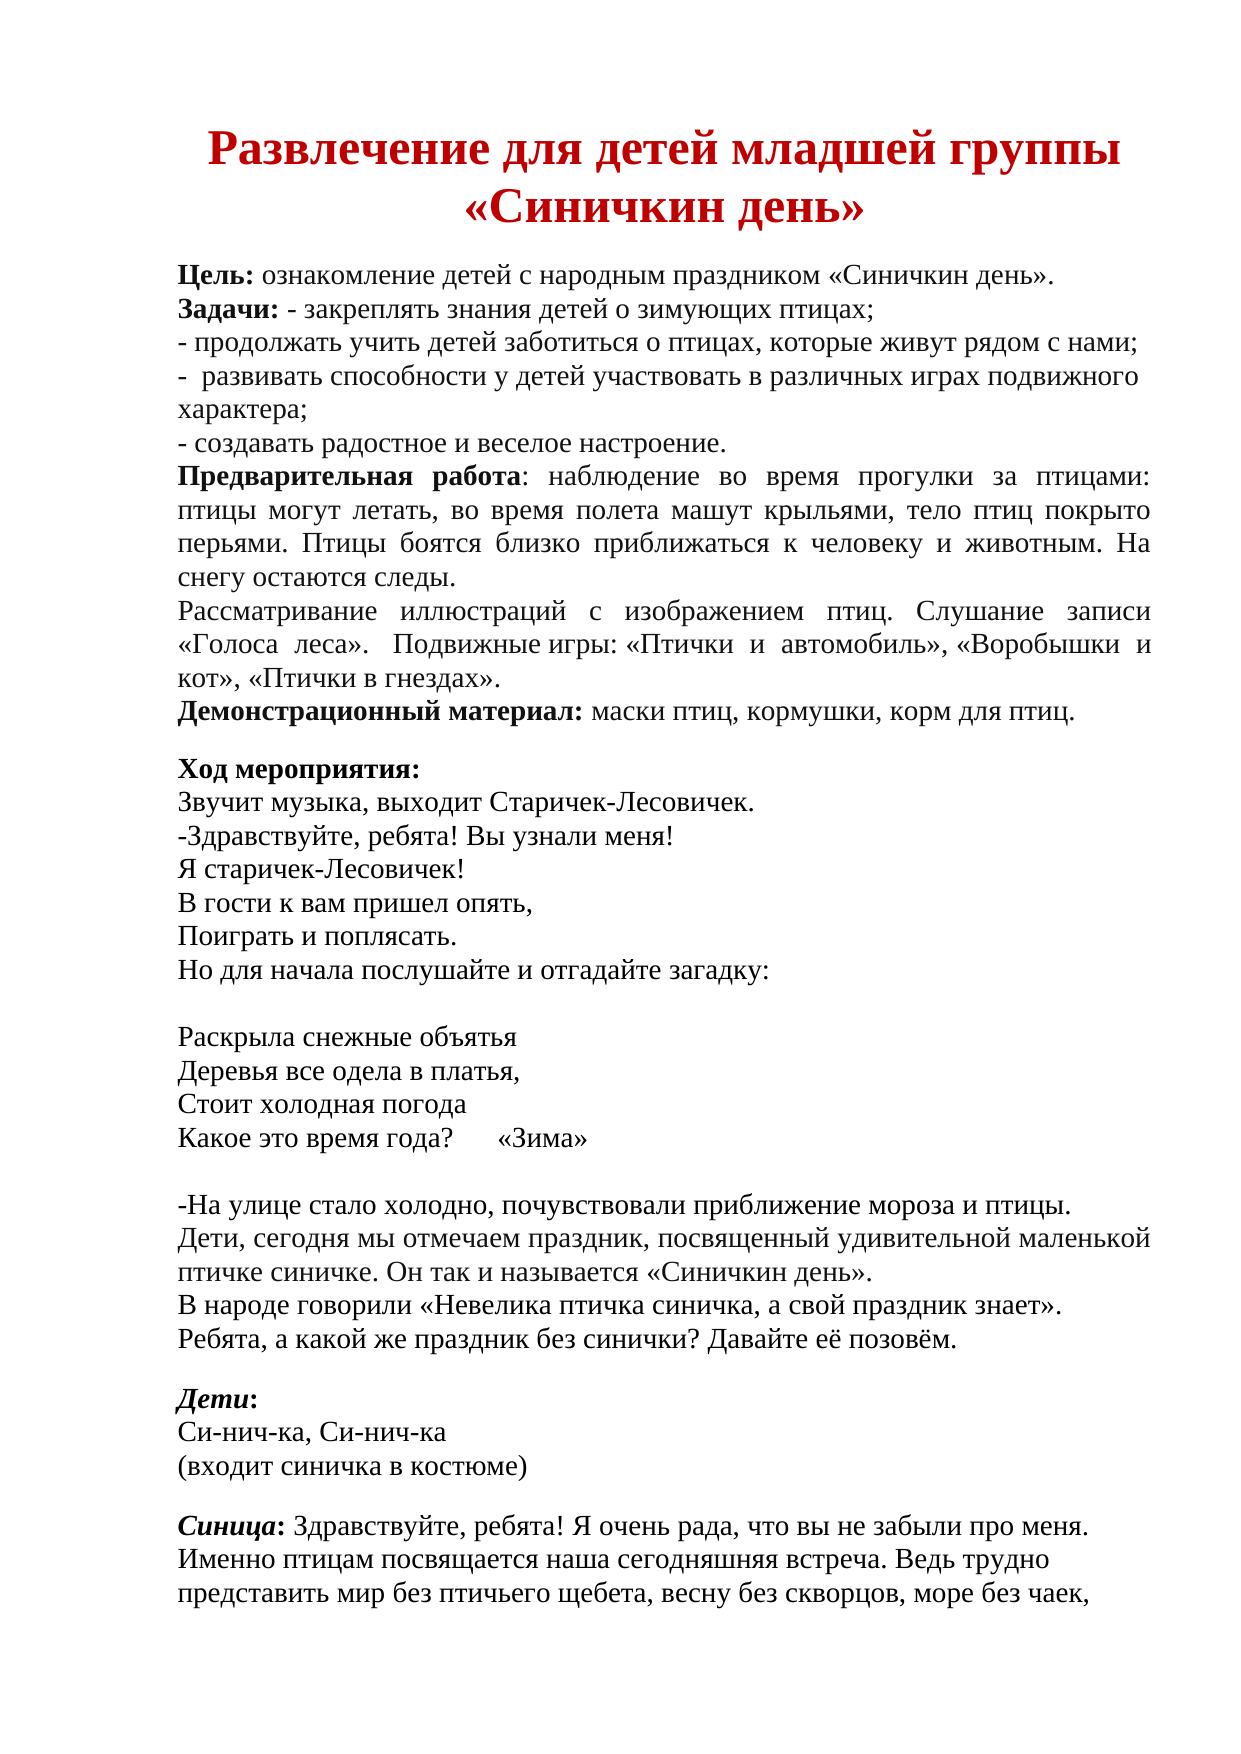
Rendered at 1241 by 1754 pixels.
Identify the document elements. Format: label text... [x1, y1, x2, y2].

text Но для начала послушайте и отгадайте загадку: [177, 952, 1152, 986]
text Деревья все одела в платья, [177, 1053, 1152, 1086]
text Задачи: - закреплять знания детей о зимующих птицах; [177, 291, 1152, 324]
text Я старичек-Лесовичек! [177, 851, 1152, 885]
text Раскрыла снежные объятья [177, 1019, 1152, 1053]
text Дети: [177, 1381, 1152, 1414]
text - создавать радостное и веселое настроение. [177, 425, 1152, 458]
text Поиграть и поплясать. [177, 918, 1152, 952]
text В гости к вам пришел опять, [177, 885, 1152, 918]
text Си-нич-ка, Си-нич-ка [177, 1414, 1152, 1448]
text -Здравствуйте, ребята! Вы узнали меня! [177, 818, 1152, 851]
text Дети, сегодня мы отмечаем праздник, посвященный удивительной маленькой птичке синичке. Он так и называется «Синичкин день». [177, 1220, 1152, 1287]
text - развивать способности у детей участвовать в различных играх подвижного характера; [177, 358, 1152, 425]
text - продолжать учить детей заботиться о птицах, которые живут рядом с нами; [177, 324, 1152, 358]
text Ребята, а какой же праздник без синички? Давайте её позовём. [177, 1321, 1152, 1354]
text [177, 1508, 1152, 1608]
text Предварительная работа: наблюдение во время прогулки за птицами: птицы могут летать, во время полета машут крыльями, тело птиц покрыто перьями. Птицы боятся близко приближаться к человеку и животным. На снегу остаются следы. [177, 458, 1152, 593]
text Какое это время года? «Зима» [177, 1120, 1152, 1153]
text (входит синичка в костюме) [177, 1448, 1152, 1482]
text Ход мероприятия: [177, 751, 1152, 784]
text Стоит холодная погода [177, 1086, 1152, 1120]
text Звучит музыка, выходит Старичек-Лесовичек. [177, 784, 1152, 818]
text -На улице стало холодно, почувствовали приближение мороза и птицы. [177, 1187, 1152, 1220]
text Развлечение для детей младшей группы «Синичкин день» [177, 118, 1152, 233]
text Демонстрационный материал: маски птиц, кормушки, корм для птиц. [177, 693, 1152, 727]
text Рассматривание иллюстраций с изображением птиц. Слушание записи «Голоса леса». Подвижные игры: «Птички и автомобиль», «Воробышки и кот», «Птички в гнездах». [177, 593, 1152, 693]
text Цель: ознакомление детей с народным праздником «Синичкин день». [177, 257, 1152, 291]
text В народе говорили «Невелика птичка синичка, а свой праздник знает». [177, 1287, 1152, 1321]
